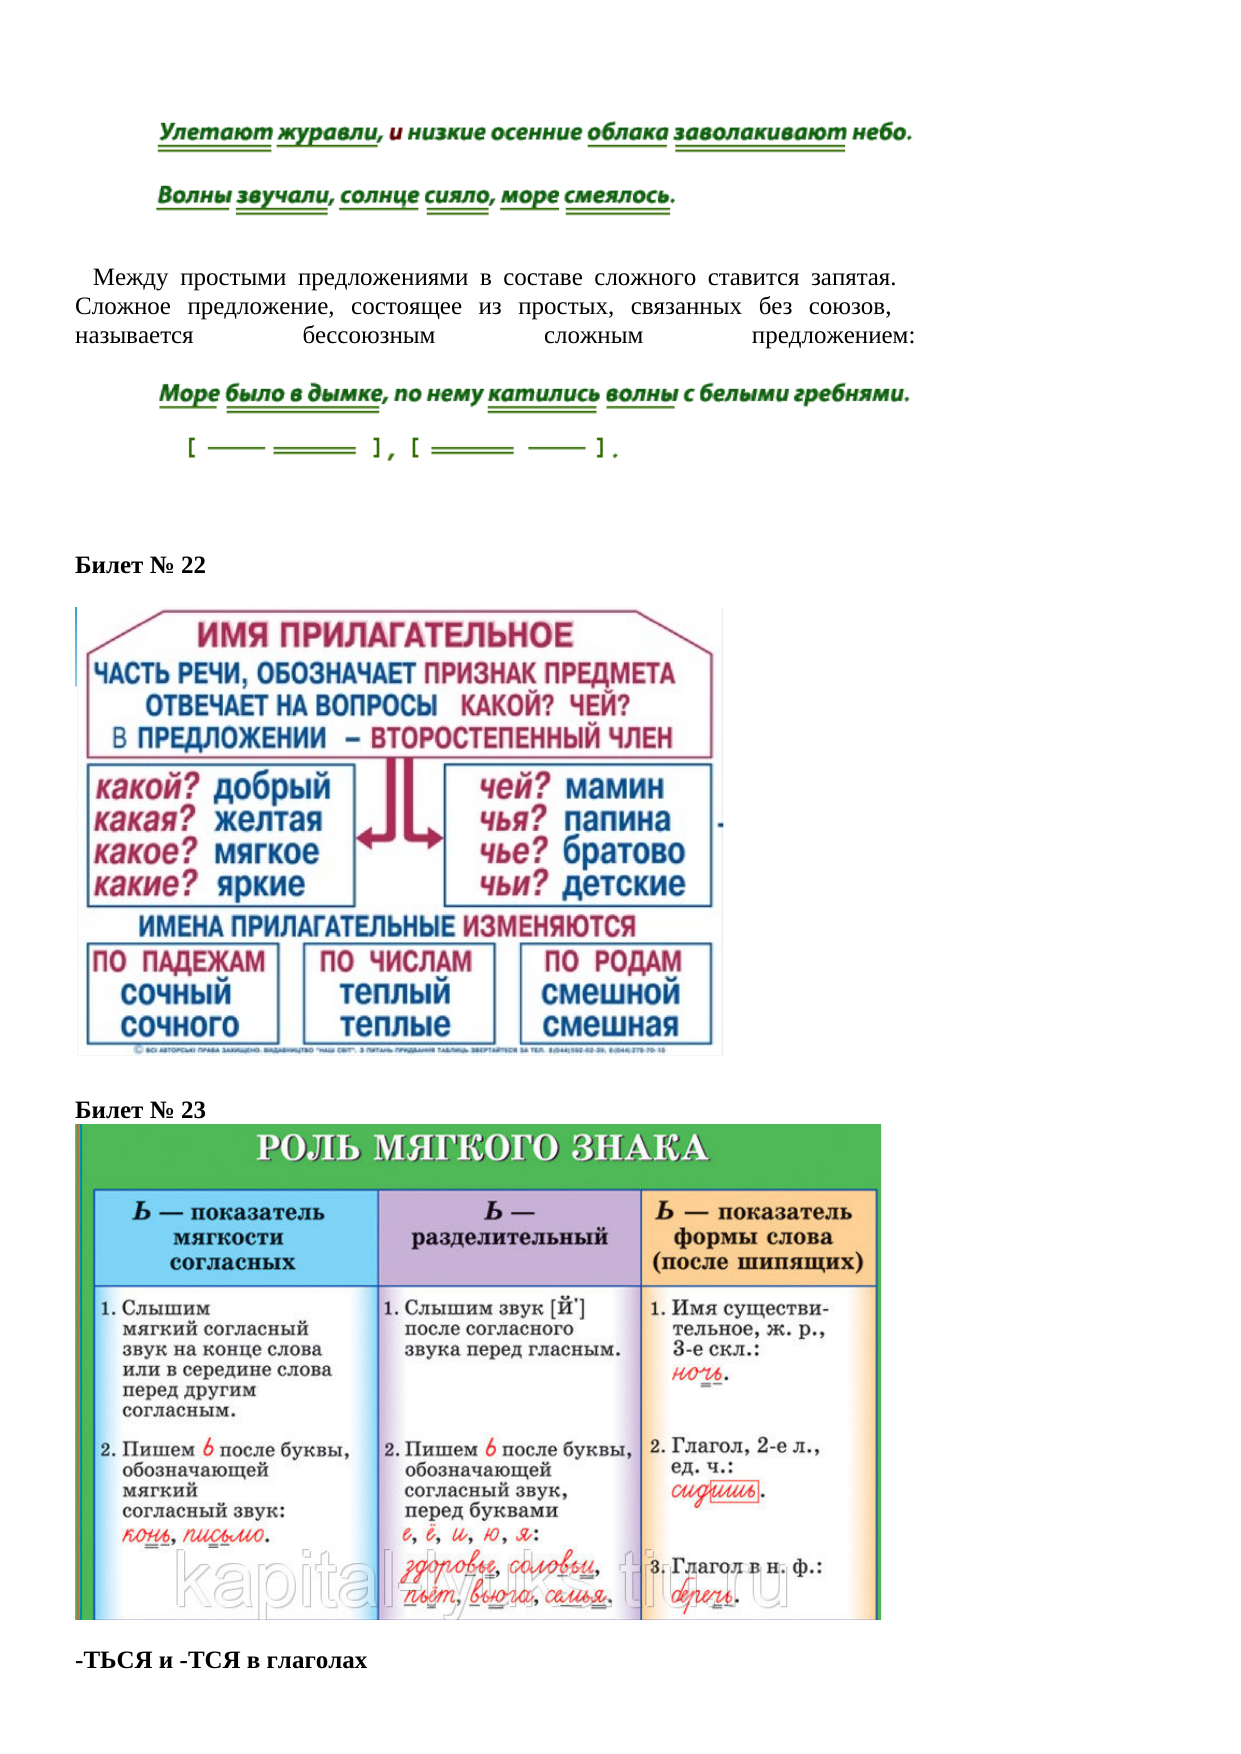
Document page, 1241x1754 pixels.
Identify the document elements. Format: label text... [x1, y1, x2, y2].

picture [75, 348, 966, 521]
text Билет № 22 [75, 550, 916, 578]
picture [75, 75, 966, 263]
picture [75, 1124, 80, 1620]
picture [83, 1124, 882, 1620]
picture [75, 607, 724, 1067]
text -ТЬСЯ и -ТСЯ в глаголах [75, 1645, 916, 1673]
